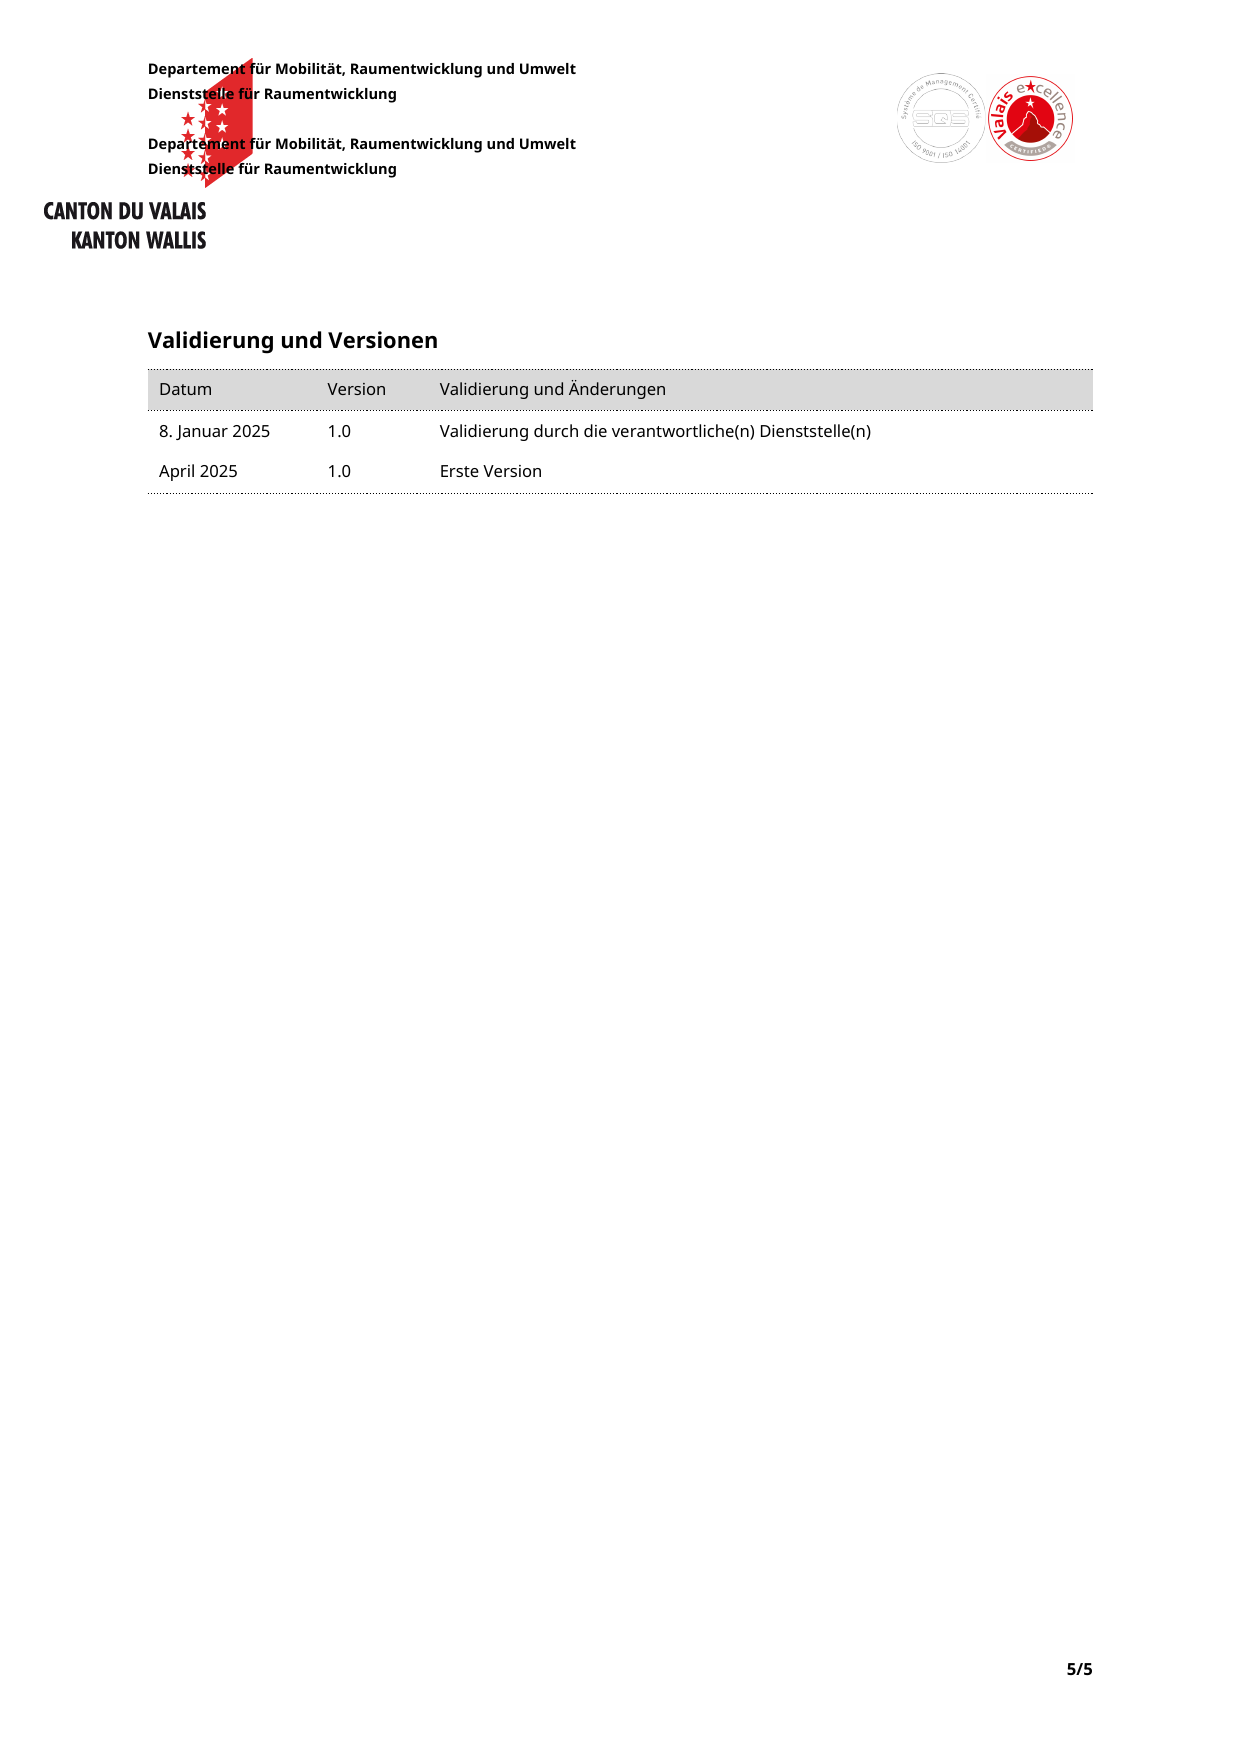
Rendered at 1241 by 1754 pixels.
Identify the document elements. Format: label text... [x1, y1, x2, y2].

table_cell 8. Januar 2025 [148, 410, 316, 451]
table_cell Validierung durch die verantwortliche(n) Dienststelle(n) [428, 410, 1093, 451]
table_header Validierung und Änderungen [428, 369, 1093, 410]
table_cell 1.0 [316, 451, 428, 493]
table_cell 1.0 [316, 410, 428, 451]
table_cell April 2025 [148, 451, 316, 493]
picture [986, 74, 1075, 163]
text Validierung und Versionen [148, 325, 1093, 354]
table_header Version [316, 369, 428, 410]
table_header Datum [148, 369, 316, 410]
picture [33, 58, 253, 249]
table_cell Erste Version [428, 451, 1093, 493]
